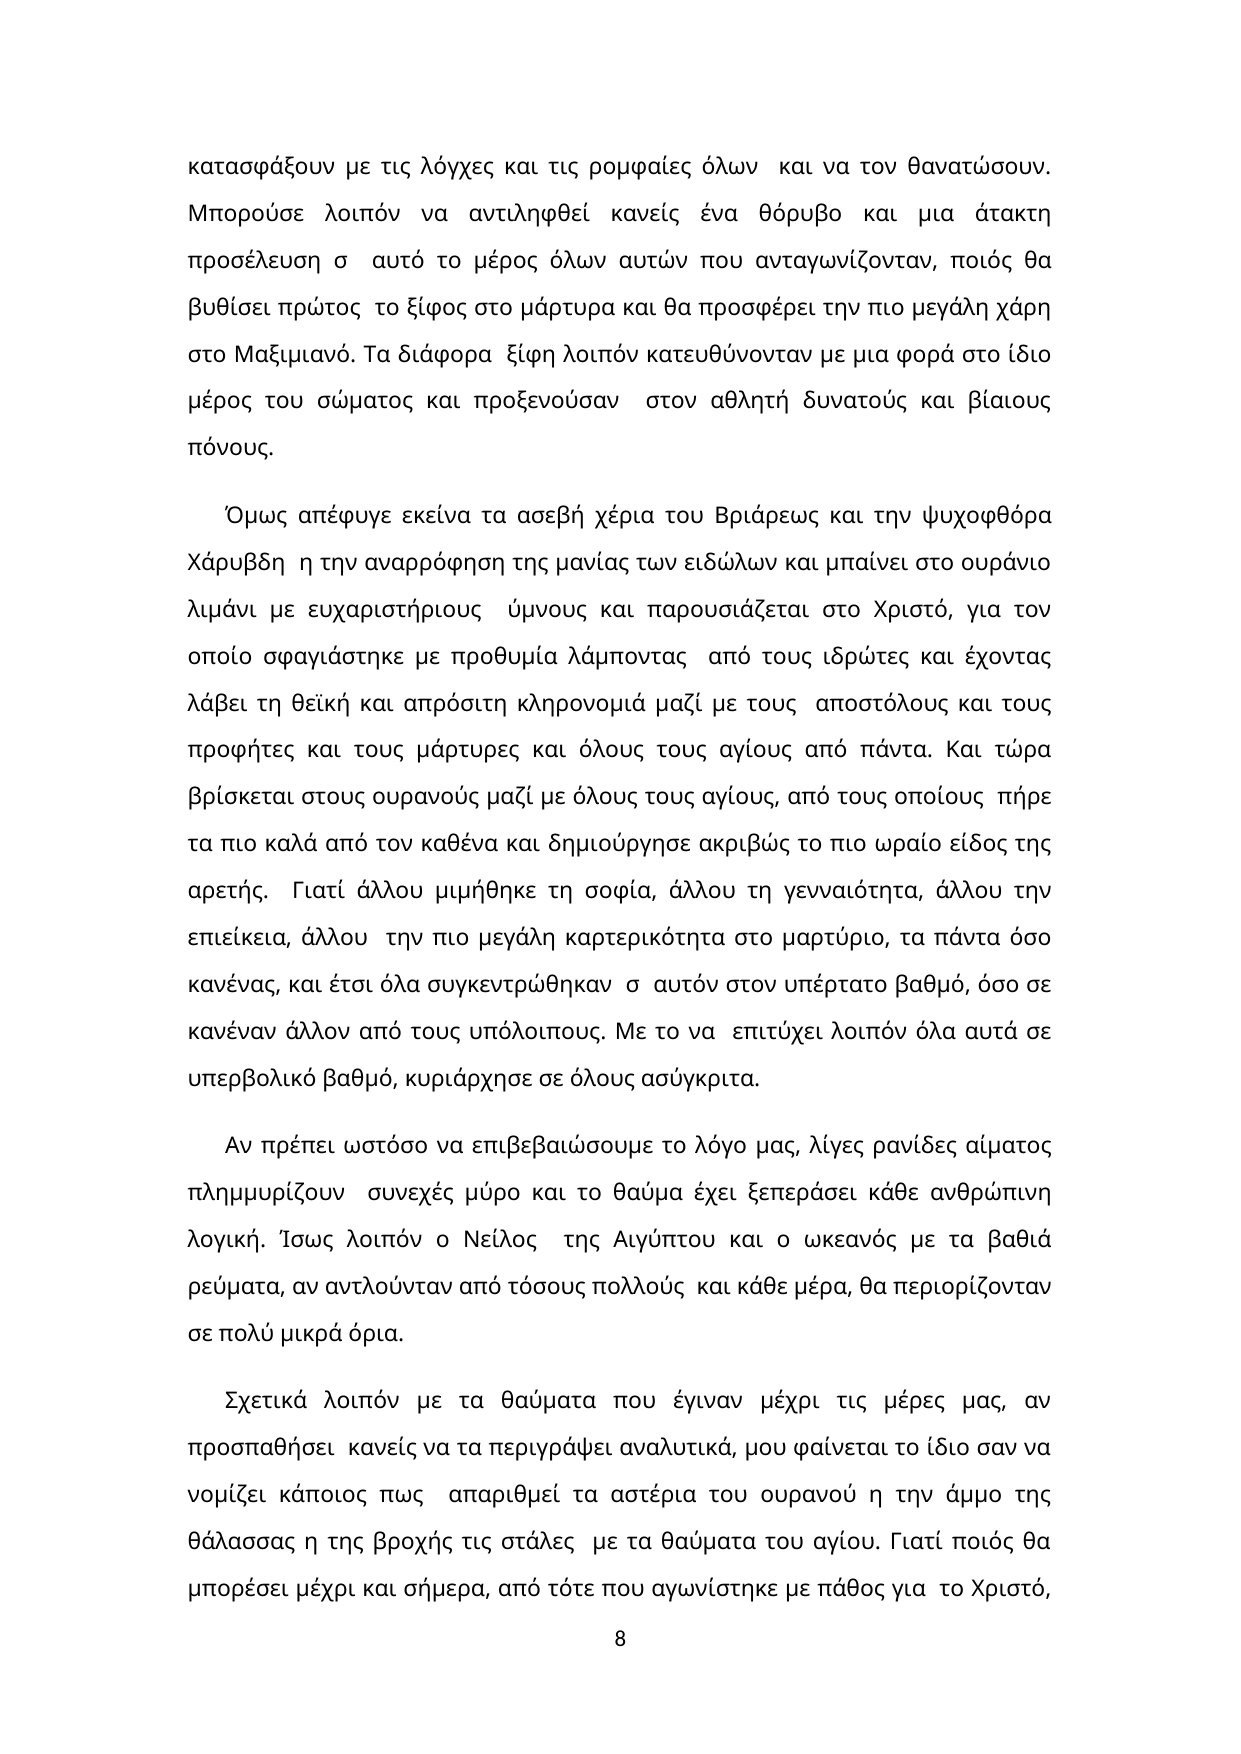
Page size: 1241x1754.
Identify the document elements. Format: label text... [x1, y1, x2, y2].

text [187, 150, 1053, 462]
text Αν πρέπει ωστόσο να επιβεβαιώσουμε το λόγο μας, λίγες ρανίδες αίματος πλημμυρίζουν συνεχές μύρο και το θαύμα έχει ξεπεράσει κάθε ανθρώπινη λογική. Ίσως λοιπόν ο Νείλος της Αιγύπτου και ο ωκεανός με τα βαθιά ρεύματα, αν αντλούνταν από τόσους πολλούς και κάθε μέρα, θα περιορίζονταν σε πολύ μικρά όρια. [187, 1129, 1053, 1348]
text Όμως απέφυγε εκείνα τα ασεβή χέρια του Βριάρεως και την ψυχοφθόρα Χάρυβδη η την αναρρόφηση της μανίας των ειδώλων και μπαίνει στο ουράνιο λιμάνι με ευχαριστήριους ύμνους και παρουσιάζεται στο Χριστό, για τον οποίο σφαγιάστηκε με προθυμία λάμποντας από τους ιδρώτες και έχοντας λάβει τη θεϊκή και απρόσιτη κληρονομιά μαζί με τους αποστόλους και τους προφήτες και τους μάρτυρες και όλους τους αγίους από πάντα. Και τώρα βρίσκεται στους ουρανούς μαζί με όλους τους αγίους, από τους οποίους πήρε τα πιο καλά από τον καθένα και δημιούργησε ακριβώς το πιο ωραίο είδος της αρετής. Γιατί άλλου μιμήθηκε τη σοφία, άλλου τη γενναιότητα, άλλου την επιείκεια, άλλου την πιο μεγάλη καρτερικότητα στο μαρτύριο, τα πάντα όσο κανένας, και έτσι όλα συγκεντρώθηκαν σ αυτόν στον υπέρτατο βαθμό, όσο σε κανέναν άλλον από τους υπόλοιπους. Με το να επιτύχει λοιπόν όλα αυτά σε υπερβολικό βαθμό, κυριάρχησε σε όλους ασύγκριτα. [187, 499, 1053, 1093]
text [187, 1384, 1053, 1603]
